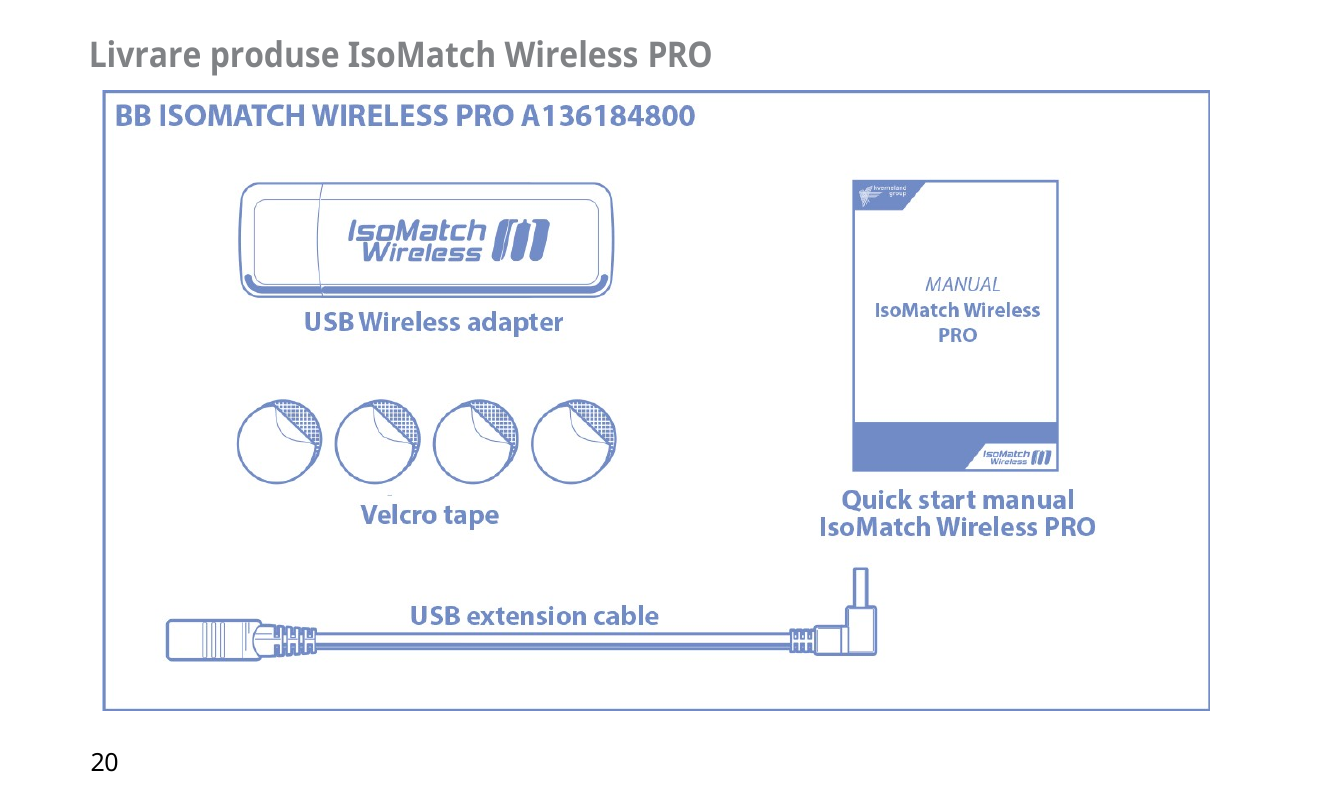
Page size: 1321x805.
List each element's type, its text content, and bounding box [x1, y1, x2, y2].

subtitle Livrare produse IsoMatch Wireless PRO [88, 29, 1258, 78]
picture [102, 90, 1210, 711]
